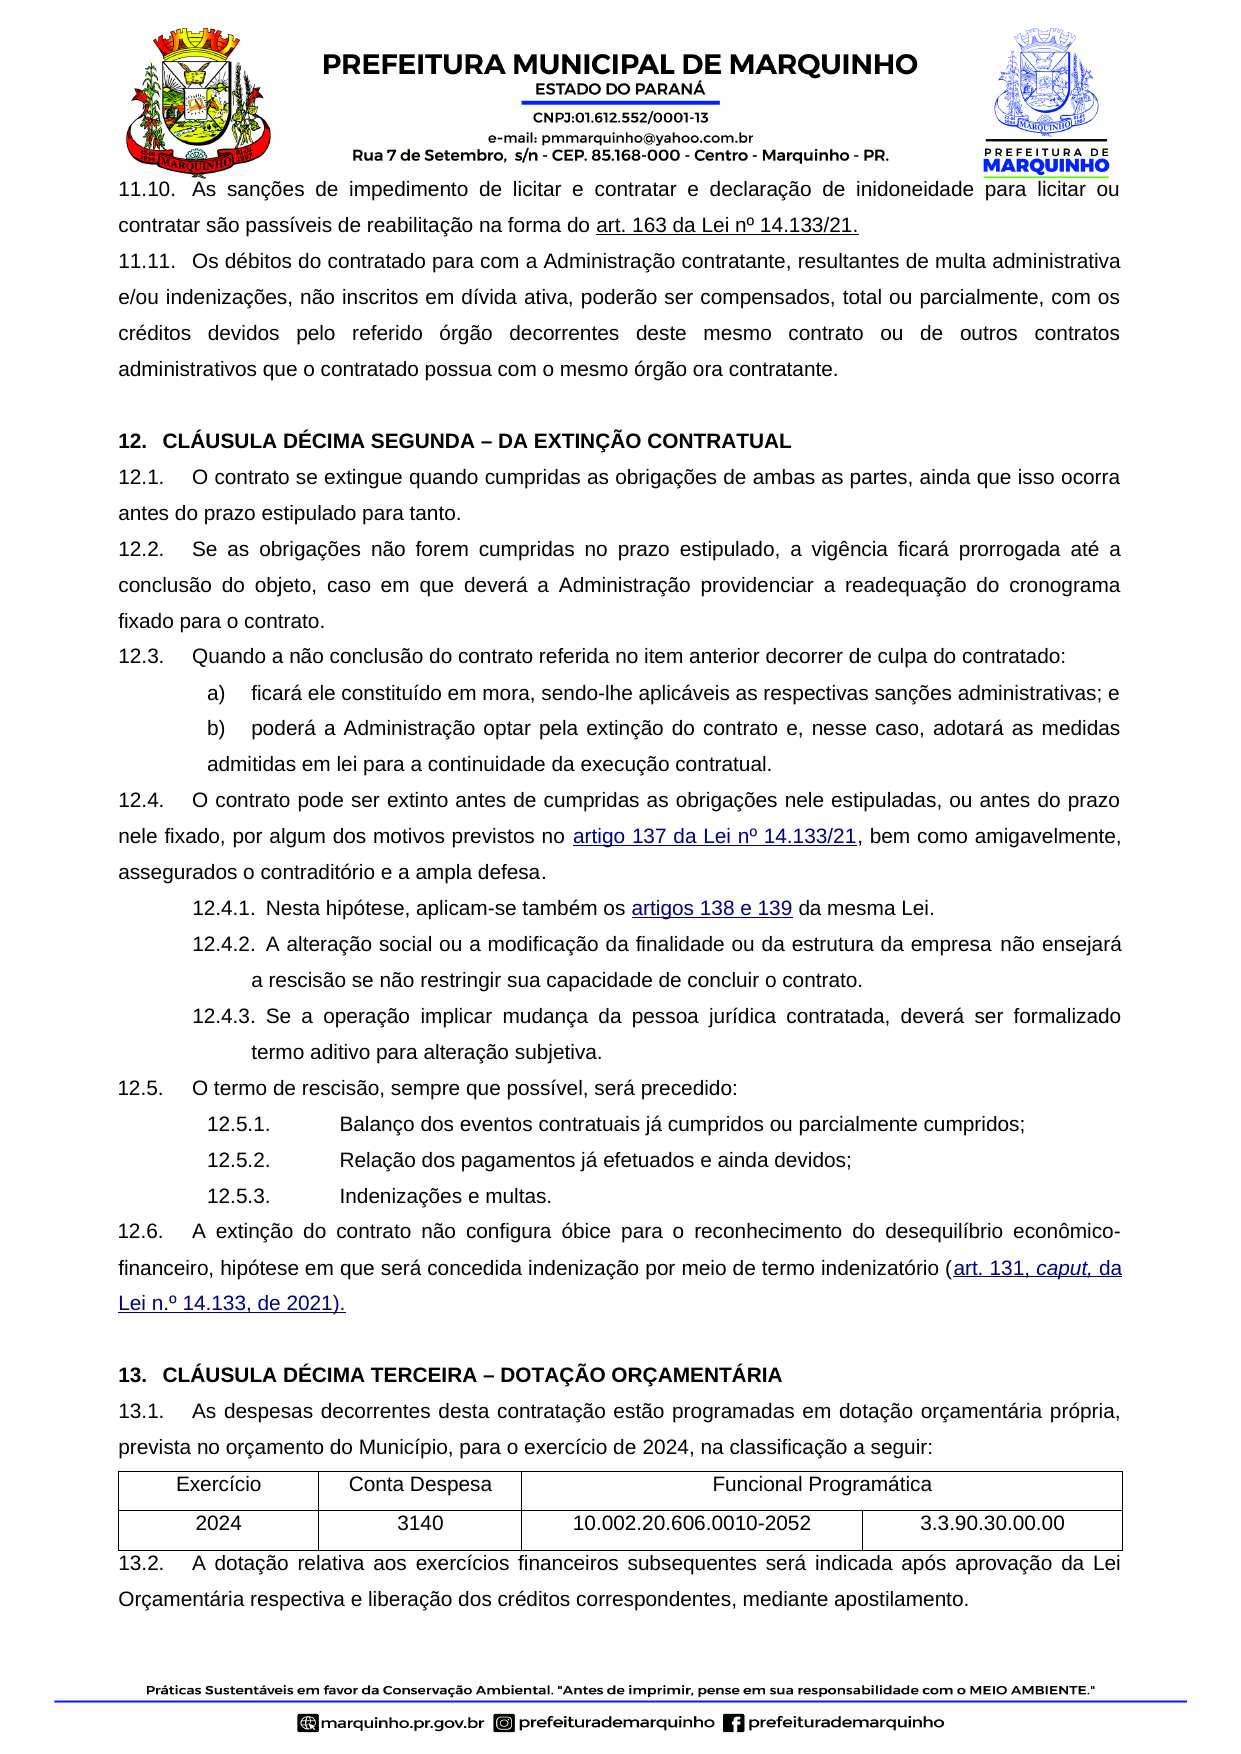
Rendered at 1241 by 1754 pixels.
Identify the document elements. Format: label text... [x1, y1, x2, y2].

picture [30, 1653, 1210, 1754]
table_cell 10.002.20.606.0010-2052 [522, 1511, 862, 1549]
list O contrato pode ser extinto antes de cumpridas as obrigações nele estipuladas, ou antes do prazo nele fixado, por algum dos motivos previstos no artigo 137 da Lei nº 14.133/21, bem como amigavelmente, assegurados o contraditório e a ampla defesa. [118, 788, 1122, 884]
list Os débitos do contratado para com a Administração contratante, resultantes de multa administrativa e/ou indenizações, não inscritos em dívida ativa, poderão ser compensados, total ou parcialmente, com os créditos devidos pelo referido órgão decorrentes deste mesmo contrato ou de outros contratos administrativos que o contratado possua com o mesmo órgão ora contratante. [118, 249, 1122, 381]
table_header Funcional Programática [522, 1472, 1122, 1510]
picture [60, 0, 1181, 203]
list Relação dos pagamentos já efetuados e ainda devidos; [207, 1147, 1122, 1171]
list CLÁUSULA DÉCIMA TERCEIRA – DOTAÇÃO ORÇAMENTÁRIA [118, 1363, 1122, 1387]
table_cell 3.3.90.30.00.00 [863, 1511, 1122, 1549]
list A extinção do contrato não configura óbice para o reconhecimento do desequilíbrio econômico-financeiro, hipótese em que será concedida indenização por meio de termo indenizatório (art. 131, caput, da Lei n.º 14.133, de 2021). [117, 1219, 1122, 1315]
list poderá a Administração optar pela extinção do contrato e, nesse caso, adotará as medidas admitidas em lei para a continuidade da execução contratual. [207, 716, 1122, 776]
list A dotação relativa aos exercícios financeiros subsequentes será indicada após aprovação da Lei Orçamentária respectiva e liberação dos créditos correspondentes, mediante apostilamento. [118, 1551, 1122, 1610]
table_cell 2024 [119, 1511, 318, 1549]
list O contrato se extingue quando cumpridas as obrigações de ambas as partes, ainda que isso ocorra antes do prazo estipulado para tanto. [118, 465, 1122, 524]
list ficará ele constituído em mora, sendo-lhe aplicáveis as respectivas sanções administrativas; e [207, 680, 1122, 704]
list Quando a não conclusão do contrato referida no item anterior decorrer de culpa do contratado: [118, 644, 1122, 668]
table_header Exercício [119, 1472, 318, 1510]
list Se as obrigações não forem cumpridas no prazo estipulado, a vigência ficará prorrogada até a conclusão do objeto, caso em que deverá a Administração providenciar a readequação do cronograma fixado para o contrato. [118, 537, 1122, 632]
list Indenizações e multas. [207, 1183, 1122, 1207]
table_cell 3140 [319, 1511, 521, 1549]
table_header Conta Despesa [319, 1472, 521, 1510]
list As sanções de impedimento de licitar e contratar e declaração de inidoneidade para licitar ou contratar são passíveis de reabilitação na forma do art. 163 da Lei nº 14.133/21. [118, 177, 1122, 237]
list CLÁUSULA DÉCIMA SEGUNDA – DA EXTINÇÃO CONTRATUAL [118, 429, 1122, 453]
list Se a operação implicar mudança da pessoa jurídica contratada, deverá ser formalizado termo aditivo para alteração subjetiva. [192, 1004, 1122, 1064]
list As despesas decorrentes desta contratação estão programadas em dotação orçamentária própria, prevista no orçamento do Município, para o exercício de 2024, na classificação a seguir: [118, 1399, 1122, 1459]
list Nesta hipótese, aplicam-se também os artigos 138 e 139 da mesma Lei. [192, 896, 1122, 920]
list A alteração social ou a modificação da finalidade ou da estrutura da empresa não ensejará a rescisão se não restringir sua capacidade de concluir o contrato. [192, 932, 1122, 992]
list O termo de rescisão, sempre que possível, será precedido: [117, 1076, 1122, 1099]
list Balanço dos eventos contratuais já cumpridos ou parcialmente cumpridos; [207, 1112, 1122, 1136]
